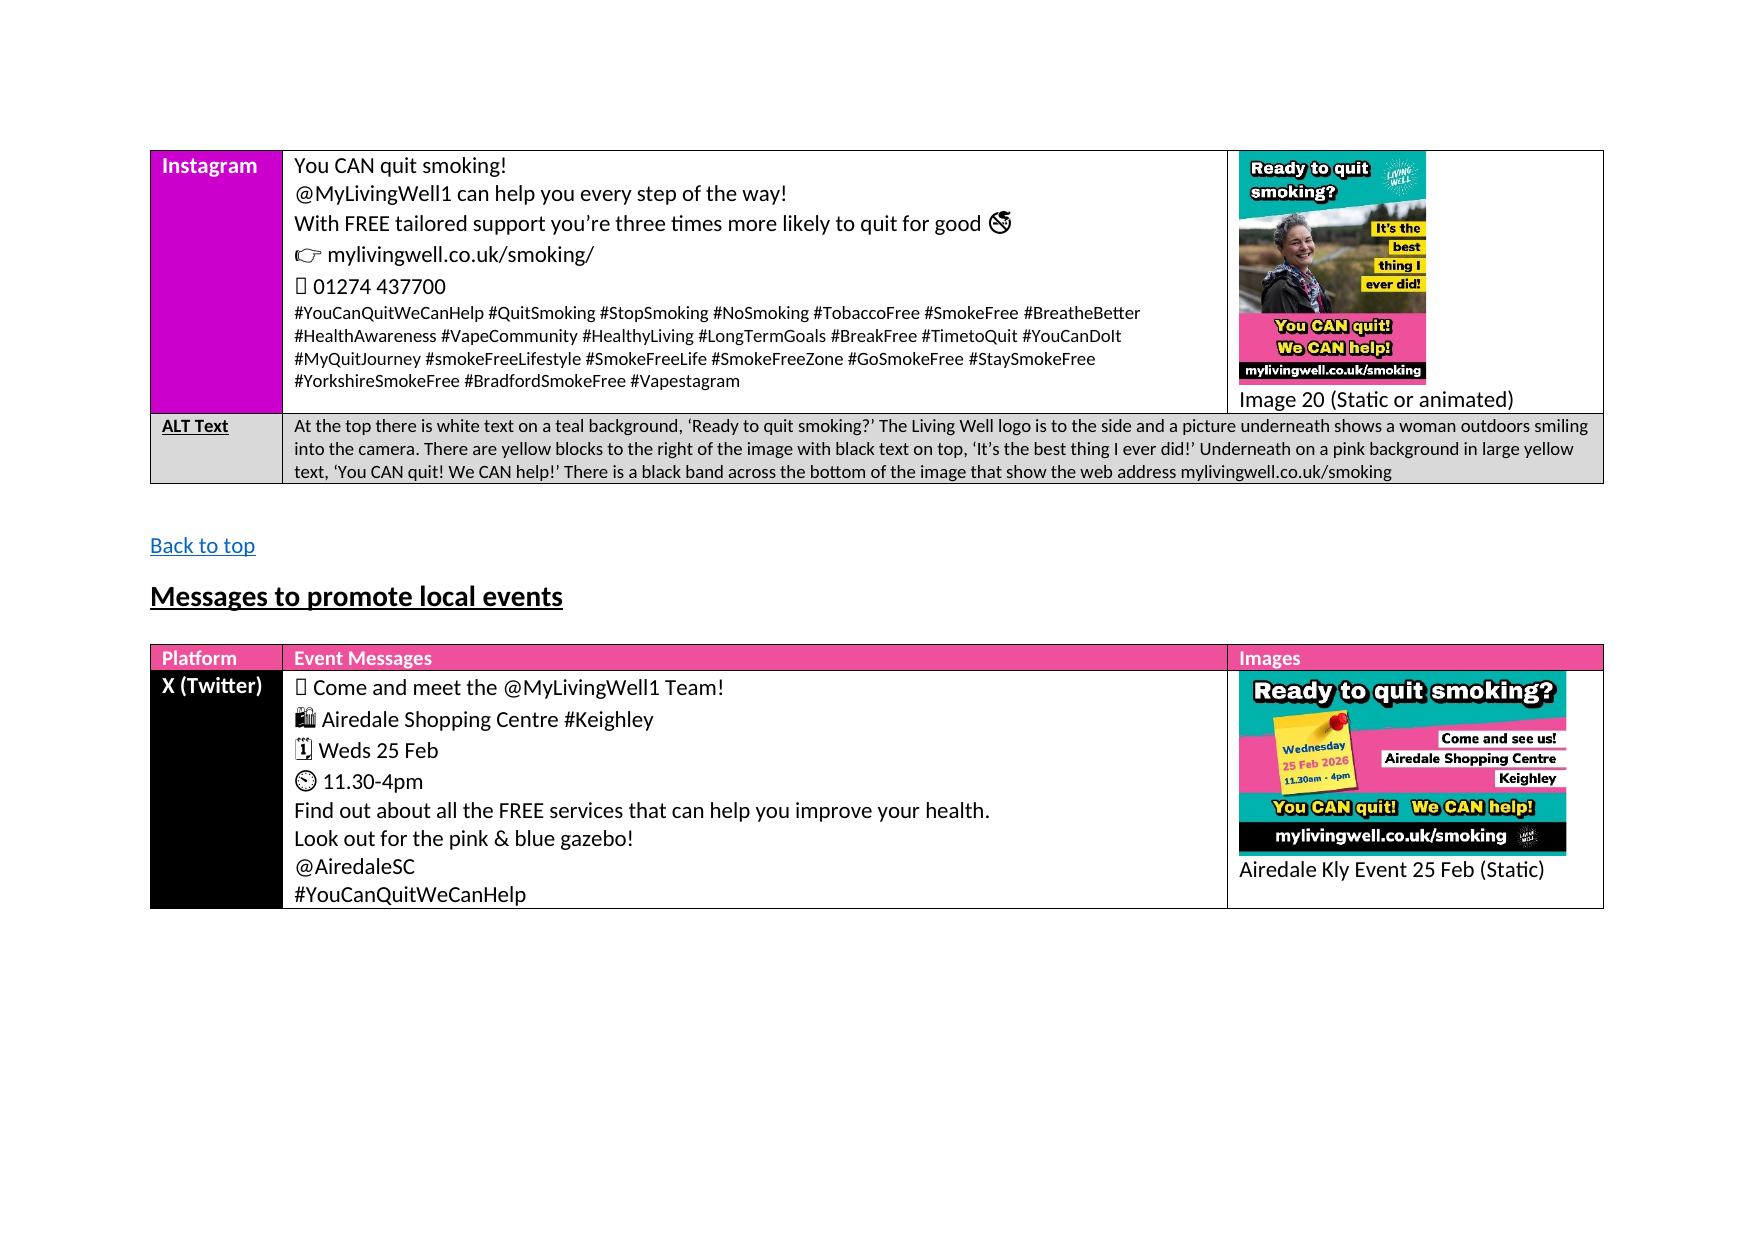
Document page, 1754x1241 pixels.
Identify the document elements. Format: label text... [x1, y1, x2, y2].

table_cell ALT Text [151, 414, 282, 483]
table_cell You CAN quit smoking! @MyLivingWell1 can help you every step of the way! With FREE tailored support you’re three times more likely to quit for good 🚭 👉 mylivingwell.co.uk/smoking/ 📞 01274 437700 #YouCanQuitWeCanHelp #QuitSmoking #StopSmoking #NoSmoking #TobaccoFree #SmokeFree #BreatheBetter #HealthAwareness #VapeCommunity #HealthyLiving #LongTermGoals #BreakFree #TimetoQuit #YouCanDoIt #MyQuitJourney #smokeFreeLifestyle #SmokeFreeLife #SmokeFreeZone #GoSmokeFree #StaySmokeFree #YorkshireSmokeFree #BradfordSmokeFree #Vapestagram [283, 151, 1227, 413]
table_cell At the top there is white text on a teal background, ‘Ready to quit smoking?’ The Living Well logo is to the side and a picture underneath shows a woman outdoors smiling into the camera. There are yellow blocks to the right of the image with black text on top, ‘It’s the best thing I ever did!’ Underneath on a pink background in large yellow text, ‘You CAN quit! We CAN help!’ There is a black band across the bottom of the image that show the web address mylivingwell.co.uk/smoking [283, 414, 1603, 483]
picture [1239, 671, 1567, 856]
text Messages to promote local events [150, 578, 1624, 613]
text Back to top [150, 531, 1624, 559]
table_cell Airedale Kly Event 25 Feb (Static) [1228, 671, 1603, 908]
picture [1239, 151, 1427, 385]
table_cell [1228, 151, 1603, 413]
table_cell Instagram [151, 151, 282, 413]
table_cell X (Twitter) [151, 671, 282, 908]
table_cell 👋 Come and meet the @MyLivingWell1 Team! 🛍️ Airedale Shopping Centre #Keighley 🗓️ Weds 25 Feb ⏲️ 11.30-4pm Find out about all the FREE services that can help you improve your health. Look out for the pink & blue gazebo! @AiredaleSC #YouCanQuitWeCanHelp [283, 671, 1227, 908]
table_header Platform [151, 645, 282, 670]
table_header Images [1228, 645, 1603, 670]
table_header Event Messages [283, 645, 1227, 670]
